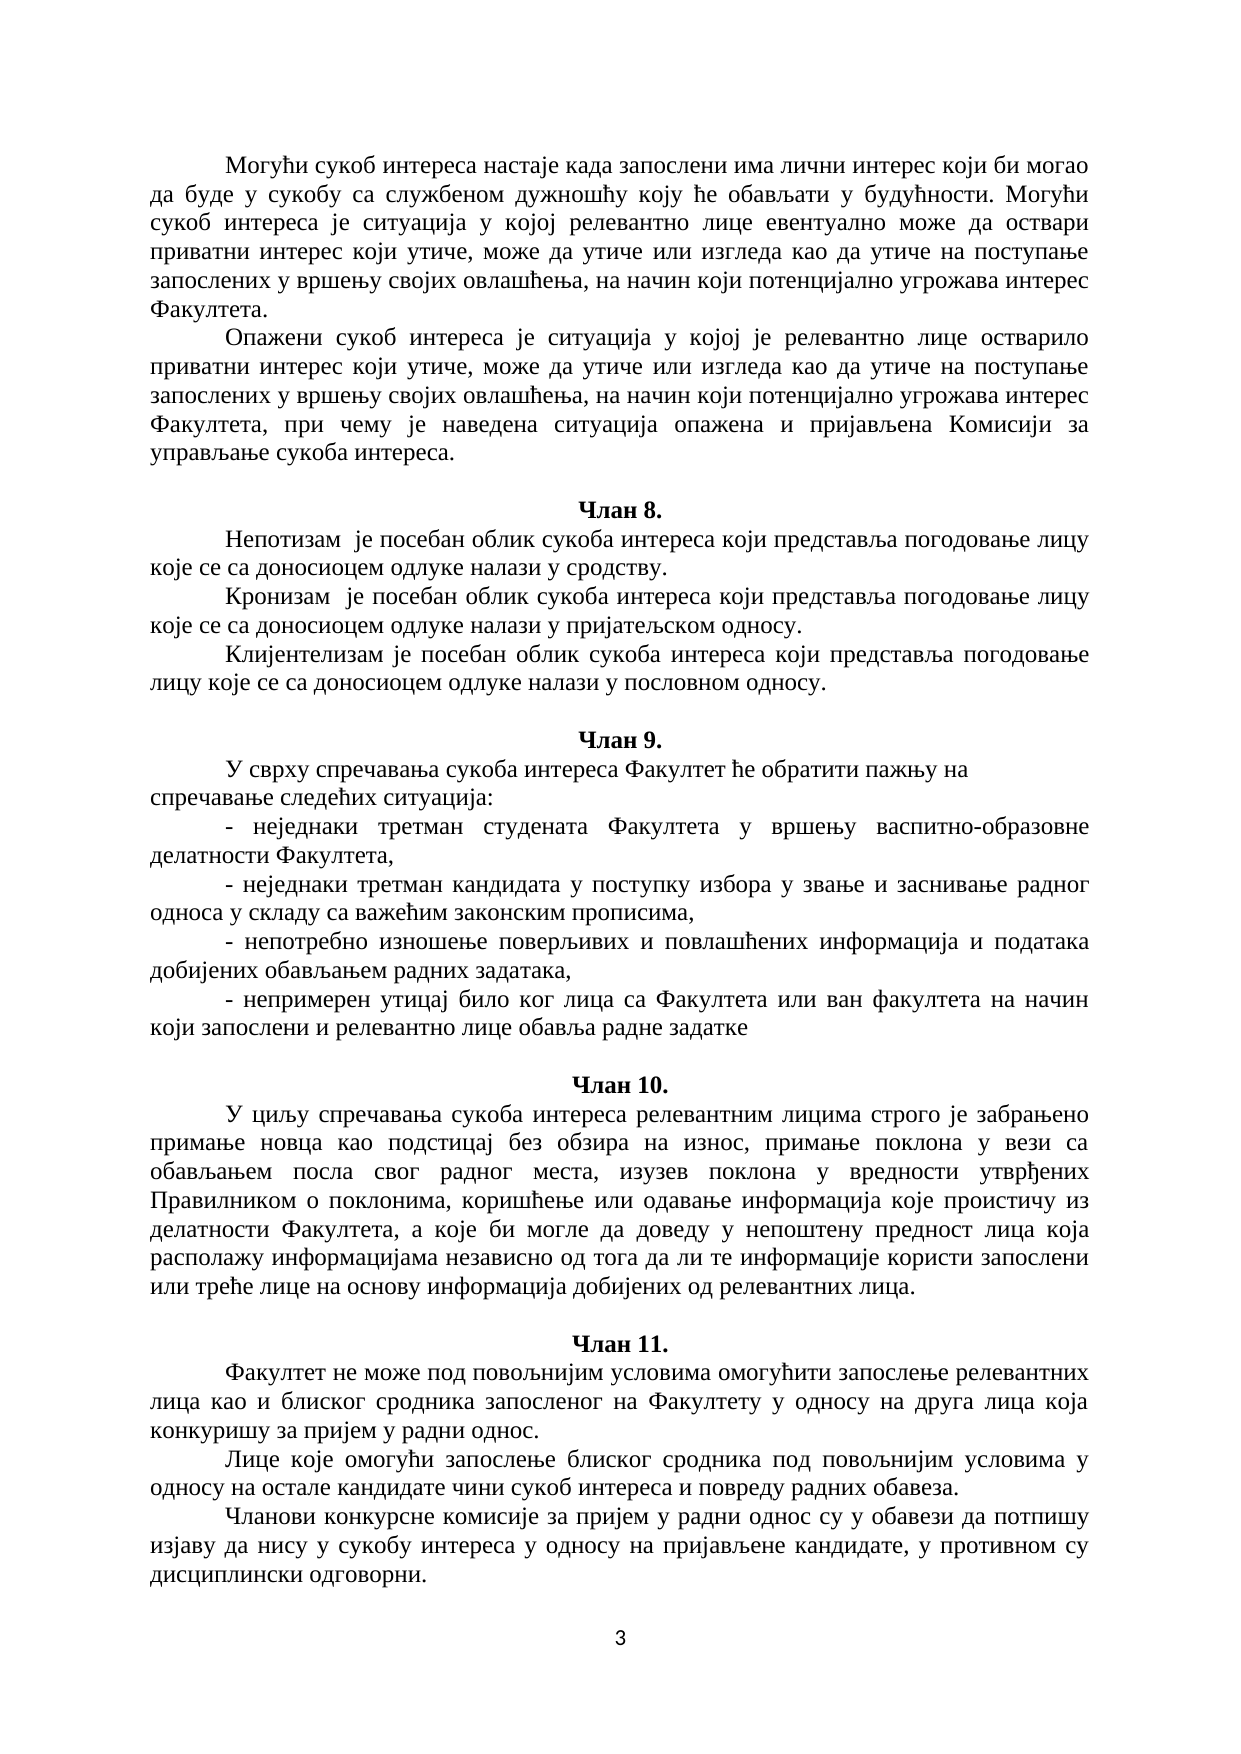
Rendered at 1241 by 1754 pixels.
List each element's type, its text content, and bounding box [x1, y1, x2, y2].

text У сврху спречавања сукоба интереса Факултет ће обратити пажњу на спречавање следећих ситуација: [150, 754, 1090, 811]
text Факултет не може под повољнијим условима омогућити запослење релевантних лица као и блиског сродника запосленог на Факултету у односу на друга лица која конкуришу за пријем у радни однос. [150, 1357, 1090, 1444]
text Члан 9. [150, 725, 1090, 754]
text Непотизам је посебан облик сукоба интереса који представља погодовање лицу које се са доносиоцем одлуке налази у сродству. [150, 524, 1090, 581]
list Опажени сукоб интереса је ситуација у којој је релевантно лице остварило приватни интерес који утиче, може да утиче или изгледа као да утиче на поступање запослених у вршењу својих овлашћења, на начин који потенцијално угрожава интерес Факултета, при чему је наведена ситуација опажена и пријављена Комисији за управљање сукоба интереса. [150, 322, 1090, 466]
text - непримерен утицај било ког лица са Факултета или ван факултета на начин који запослени и релевантно лице обавља радне задатке [150, 984, 1090, 1041]
list Могући сукоб интереса настаје када запослени има лични интерес који би могао да буде у сукобу са службеном дужношћу коју ће обављати у будућности. Могући сукоб интереса је ситуација у којој релевантно лице евентуално може да оствари приватни интерес који утиче, може да утиче или изгледа као да утиче на поступање запослених у вршењу својих овлашћења, на начин који потенцијално угрожава интерес Факултета. [150, 150, 1090, 322]
text Кронизам је посебан облик сукоба интереса који представља погодовање лицу које се са доносиоцем одлуке налази у пријатељском односу. [150, 581, 1090, 639]
text Чланови конкурсне комисије за пријем у радни однос су у обавези да потпишу изјаву да нису у сукобу интереса у односу на пријављене кандидате, у противном су дисциплински одговорни. [150, 1501, 1090, 1587]
text - неједнаки третман студената Факултета у вршењу васпитно-образовне делатности Факултета, [150, 811, 1090, 869]
text - непотребно изношење поверљивих и повлашћених информација и података добијених обављањем радних задатака, [150, 926, 1090, 984]
text Члан 8. [150, 495, 1090, 524]
text Клијентелизам је посебан облик сукоба интереса који представља погодовање лицу које се са доносиоцем одлуке налази у пословном односу. [150, 639, 1090, 696]
text Члан 10. [150, 1070, 1090, 1099]
text У циљу спречавања сукоба интереса релевантним лицима строго је забрањено примање новца као подстицај без обзира на износ, примање поклона у вези са обављањем посла свог радног места, изузев поклона у вредности утврђених Правилником о поклонима, коришћење или одавање информација које проистичу из делатности Факултета, а које би могле да доведу у непоштену предност лица која располажу информацијама независно од тога да ли те информације користи запослени или треће лице на основу информација добијених од релевантних лица. [150, 1099, 1090, 1300]
text Члан 11. [150, 1329, 1090, 1357]
text - неједнаки третман кандидата у поступку избора у звање и заснивање радног односа у складу са важећим законским прописима, [150, 869, 1090, 926]
text Лице које омогући запослење блиског сродника под повољнијим условима у односу на остале кандидате чини сукоб интереса и повреду радних обавеза. [150, 1444, 1090, 1501]
